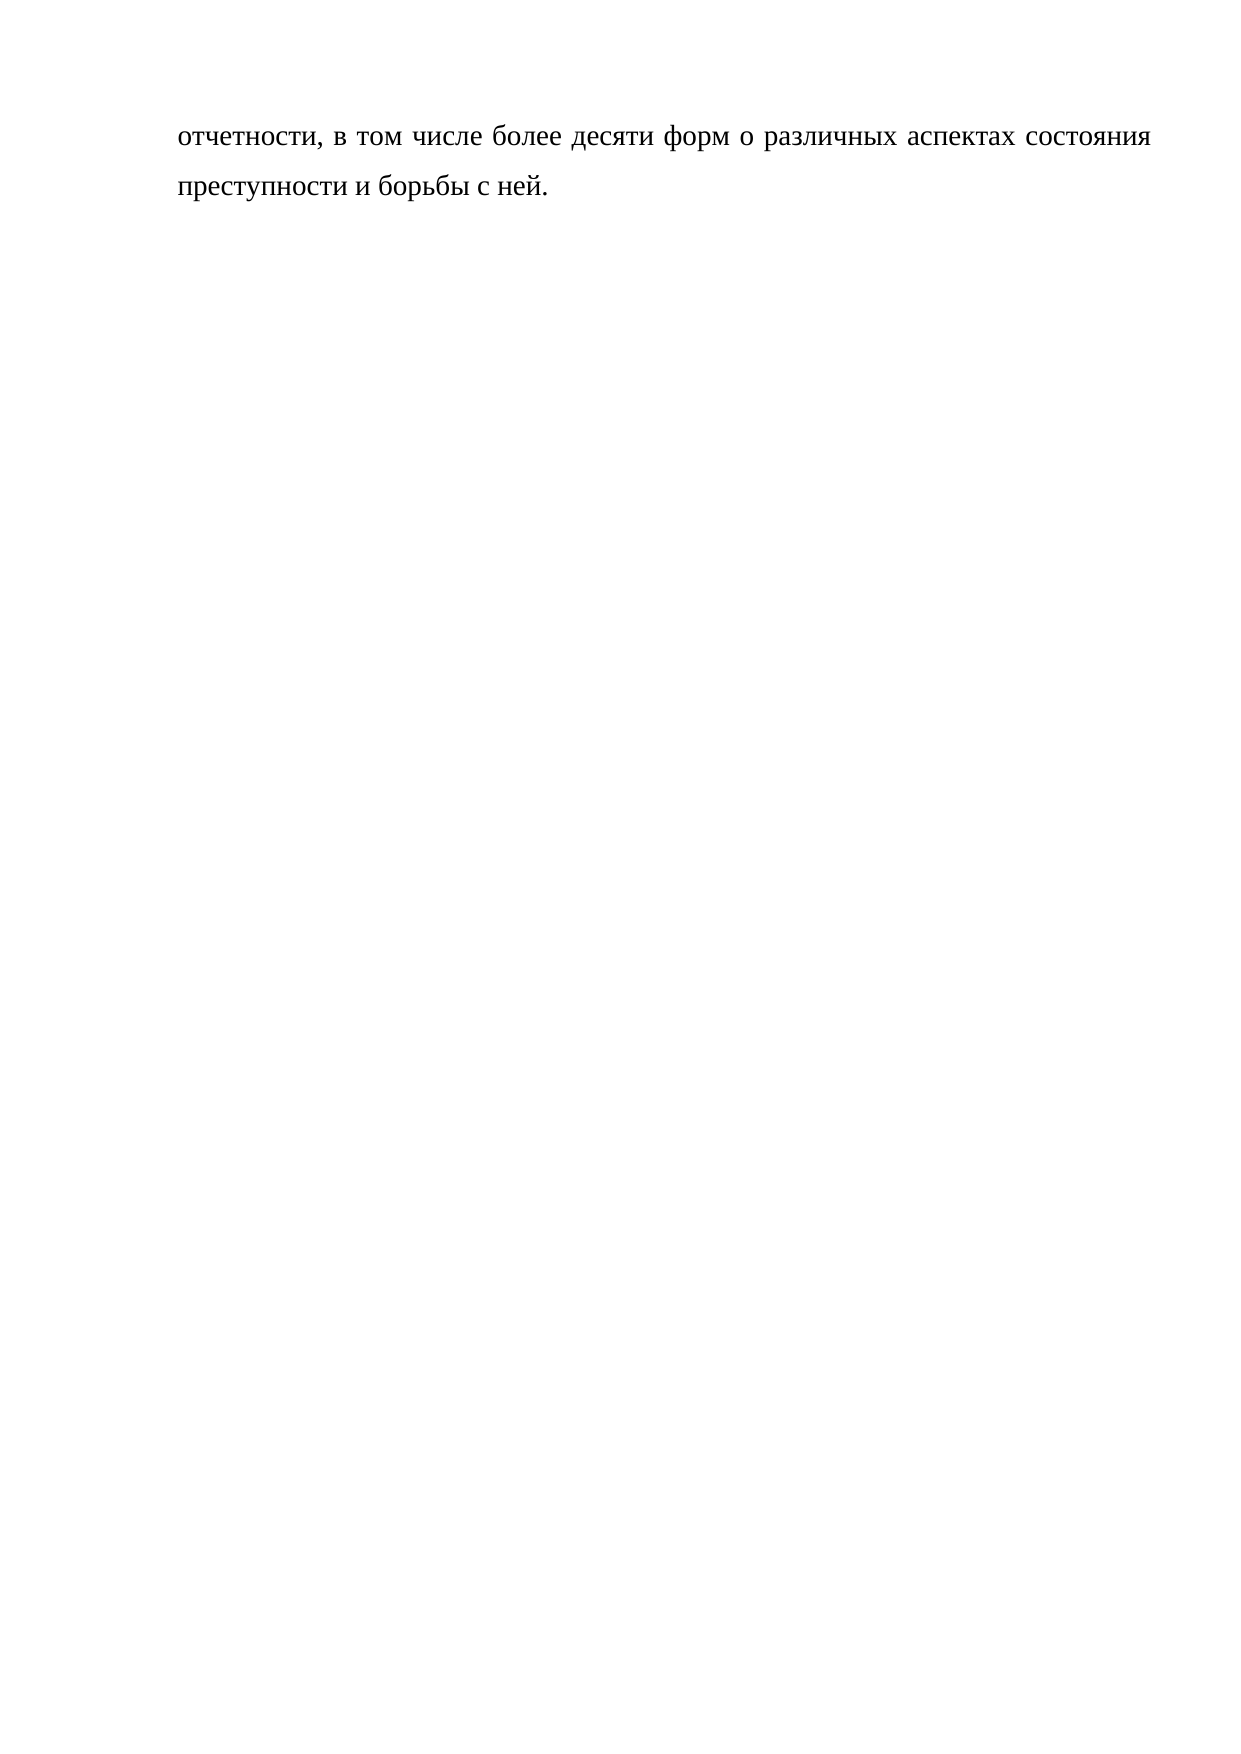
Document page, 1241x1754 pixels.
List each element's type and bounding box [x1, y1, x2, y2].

text [177, 118, 1152, 202]
